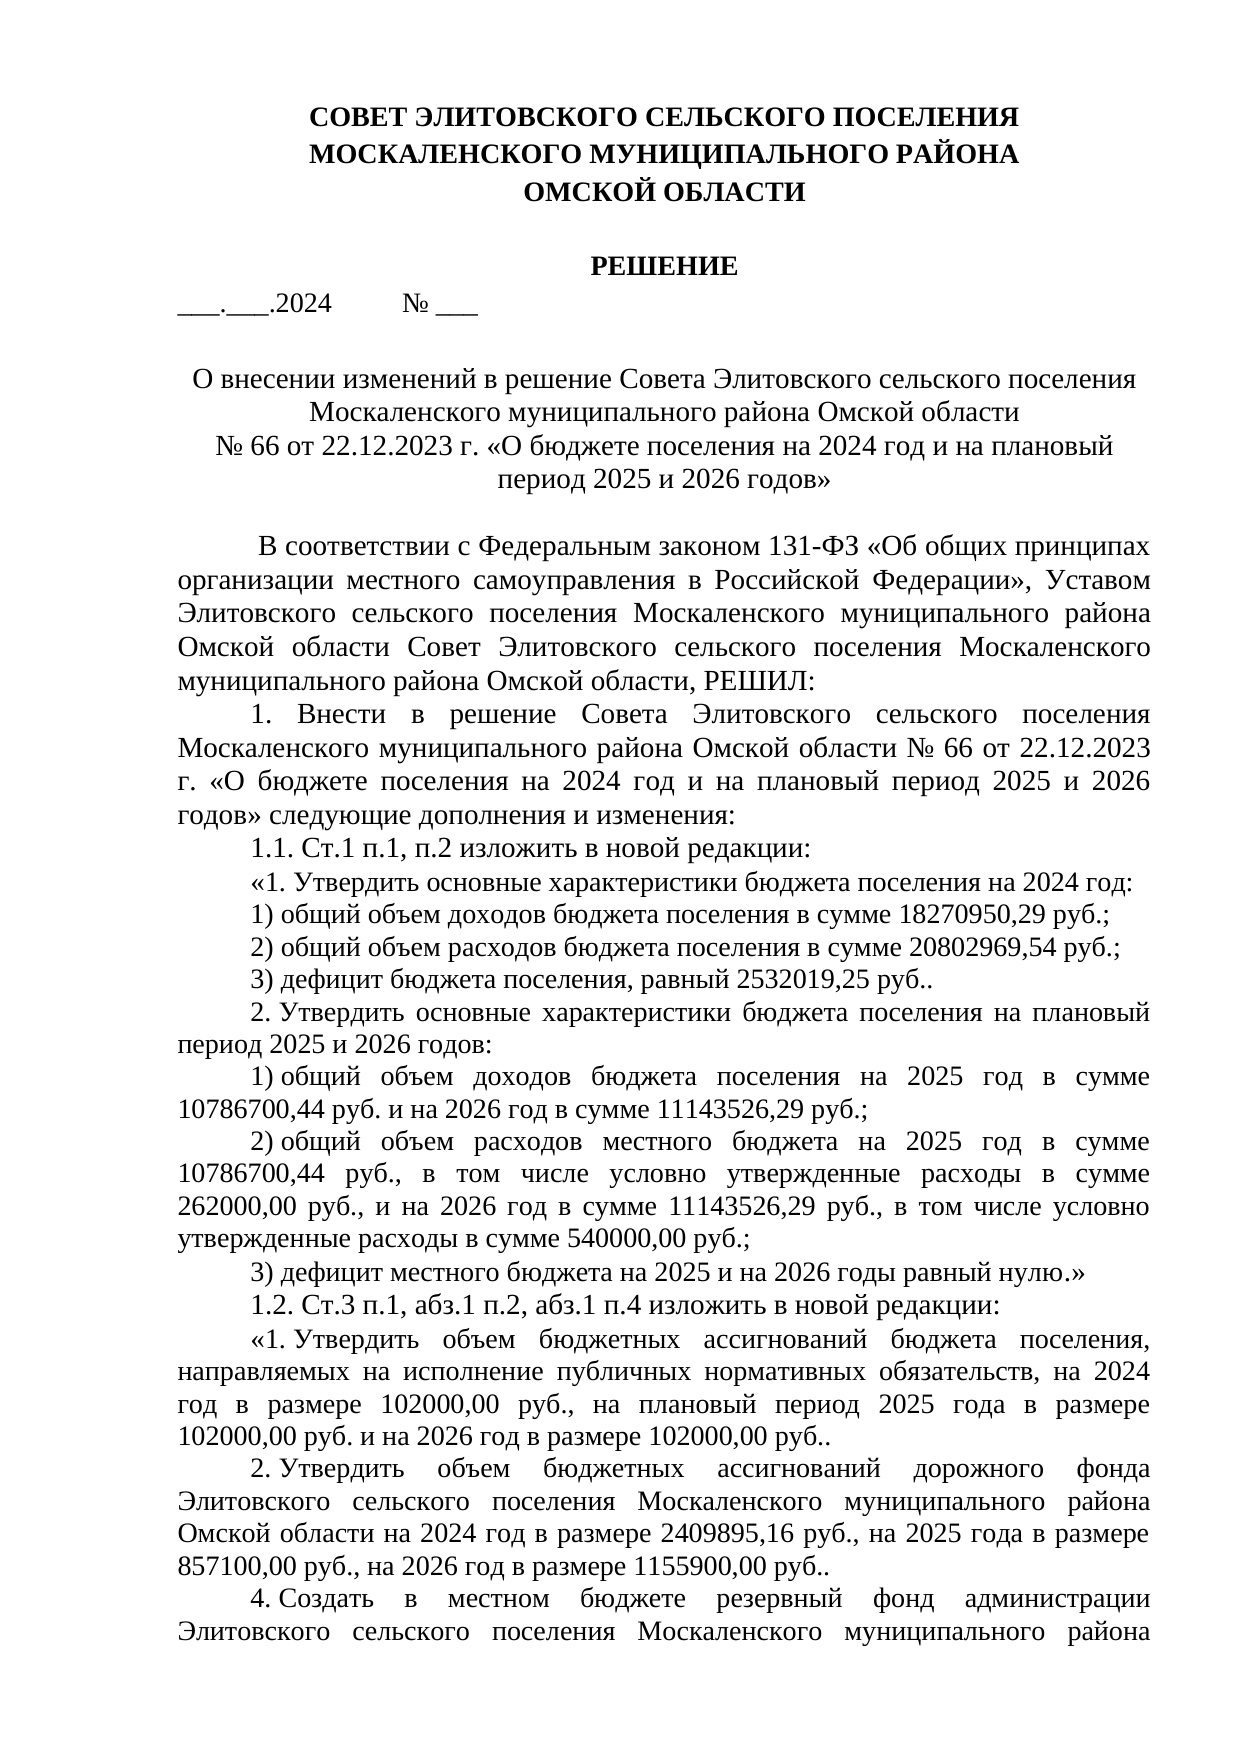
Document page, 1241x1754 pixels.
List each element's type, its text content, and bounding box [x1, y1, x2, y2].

text ___.___.2024 № ___ [177, 286, 1152, 319]
text МОСКАЛЕНСКОГО МУНИЦИПАЛЬНОГО РАЙОНА [177, 138, 1152, 170]
list 1.1. Ст.1 п.1, п.2 изложить в новой редакции: [250, 830, 1152, 864]
text СОВЕТ ЭЛИТОВСКОГО СЕЛЬСКОГО ПОСЕЛЕНИЯ [177, 100, 1152, 133]
text 2) общий объем расходов местного бюджета на 2025 год в сумме 10786700,44 руб., в том числе условно утвержденные расходы в сумме 262000,00 руб., и на 2026 год в сумме 11143526,29 руб., в том числе условно утвержденные расходы в сумме 540000,00 руб.; [177, 1124, 1152, 1254]
text № 66 от 22.12.2023 г. «О бюджете поселения на 2024 год и на плановый период 2025 и 2026 годов» [177, 428, 1152, 495]
text 2. Утвердить объем бюджетных ассигнований дорожного фонда Элитовского сельского поселения Москаленского муниципального района Омской области на 2024 год в размере 2409895,16 руб., на 2025 года в размере 857100,00 руб., на 2026 год в размере 1155900,00 руб.. [177, 1452, 1152, 1581]
text 3) дефицит местного бюджета на 2025 и на 2026 годы равный нулю.» [177, 1254, 1152, 1287]
list 1.2. Ст.3 п.1, абз.1 п.2, абз.1 п.4 изложить в новой редакции: [250, 1287, 1152, 1321]
text 2) общий объем расходов бюджета поселения в сумме 20802969,54 руб.; [177, 930, 1152, 962]
text О внесении изменений в решение Совета Элитовского сельского поселения Москаленского муниципального района Омской области [177, 361, 1152, 428]
text 3) дефицит бюджета поселения, равный 2532019,25 руб.. [177, 962, 1152, 994]
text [177, 1581, 1152, 1646]
text 1) общий объем доходов бюджета поселения в сумме 18270950,29 руб.; [177, 897, 1152, 930]
text «1. Утвердить объем бюджетных ассигнований бюджета поселения, направляемых на исполнение публичных нормативных обязательств, на 2024 год в размере 102000,00 руб., на плановый период 2025 года в размере 102000,00 руб. и на 2026 год в размере 102000,00 руб.. [177, 1321, 1152, 1452]
text 1) общий объем доходов бюджета поселения на 2025 год в сумме 10786700,44 руб. и на 2026 год в сумме 11143526,29 руб.; [177, 1059, 1152, 1124]
text 2. Утвердить основные характеристики бюджета поселения на плановый период 2025 и 2026 годов: [177, 994, 1152, 1059]
text 1. Внести в решение Совета Элитовского сельского поселения Москаленского муниципального района Омской области № 66 от 22.12.2023 г. «О бюджете поселения на 2024 год и на плановый период 2025 и 2026 годов» следующие дополнения и изменения: [177, 696, 1152, 830]
text ОМСКОЙ ОБЛАСТИ [177, 175, 1152, 207]
text РЕШЕНИЕ [177, 249, 1152, 282]
text «1. Утвердить основные характеристики бюджета поселения на 2024 год: [177, 864, 1152, 897]
text В соответствии с Федеральным законом 131-ФЗ «Об общих принципах организации местного самоуправления в Российской Федерации», Уставом Элитовского сельского поселения Москаленского муниципального района Омской области Совет Элитовского сельского поселения Москаленского муниципального района Омской области, РЕШИЛ: [177, 528, 1152, 696]
